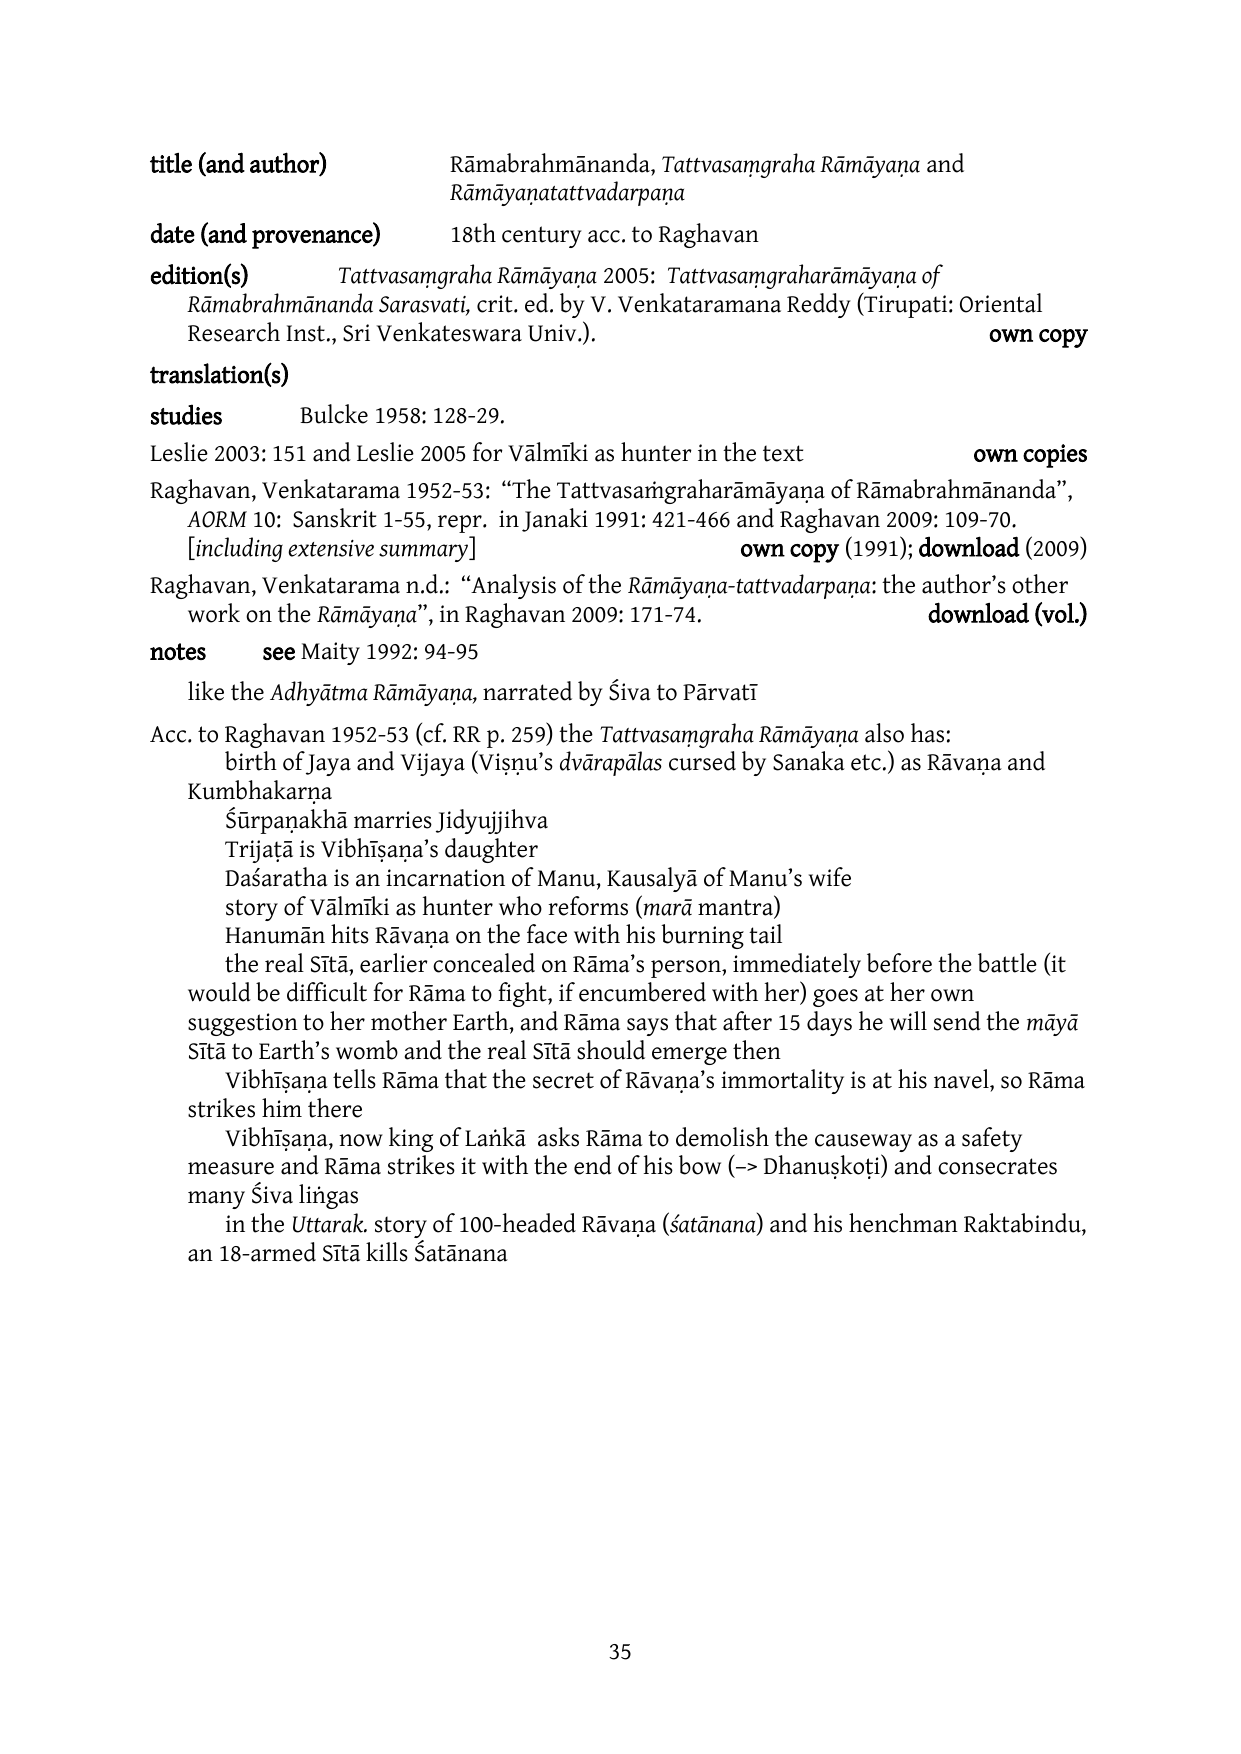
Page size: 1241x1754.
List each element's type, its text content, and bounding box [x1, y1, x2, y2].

text Leslie 2003: 151 and Leslie 2005 for Vālmīki as hunter in the text own copies [150, 439, 1090, 468]
text Raghavan, Venkatarama n.d.: “Analysis of the Rāmāyaṇa-tattvadarpaṇa: the author’s other work on the Rāmāyaṇa”, in Raghavan 2009: 171-74. download (vol.) [150, 571, 1090, 629]
text date (and provenance) 18th century acc. to Raghavan [150, 220, 1090, 249]
text like the Adhyātma Rāmāyaṇa, narrated by Śiva to Pārvatī [150, 679, 1090, 707]
text translation(s) [150, 361, 1090, 389]
text Acc. to Raghavan 1952-53 (cf. RR p. 259) the Tattvasaṃgraha Rāmāyaṇa also has: birth of Jaya and Vijaya (Viṣṇu’s dvārapālas cursed by Sanaka etc.) as Rāvaṇa and Kumbhakarṇa Śūrpaṇakhā marries Jidyujjihva Trijaṭā is Vibhīṣaṇa’s daughter Daśaratha is an incarnation of Manu, Kausalyā of Manu’s wife story of Vālmīki as hunter who reforms (marā mantra) Hanumān hits Rāvaṇa on the face with his burning tail the real Sītā, earlier concealed on Rāma’s person, immediately before the battle (it would be difficult for Rāma to fight, if encumbered with her) goes at her own suggestion to her mother Earth, and Rāma says that after 15 days he will send the māyā Sītā to Earth’s womb and the real Sītā should emerge then Vibhīṣaṇa tells Rāma that the secret of Rāvaṇa’s immortality is at his navel, so Rāma strikes him there Vibhīṣaṇa, now king of Laṅkā asks Rāma to demolish the causeway as a safety measure and Rāma strikes it with the end of his bow (–> Dhanuṣkoṭi) and consecrates many Śiva liṅgas in the Uttarak. story of 100-headed Rāvaṇa (śatānana) and his henchman Raktabindu, an 18-armed Sītā kills Śatānana [150, 720, 1090, 1268]
text notes see Maity 1992: 94-95 [150, 637, 1090, 666]
text title (and author) Rāmabrahmānanda, Tattvasaṃgraha Rāmāyaṇa and Rāmāyaṇatattvadarpaṇa [150, 150, 1090, 208]
text studies Bulcke 1958: 128-29. [150, 402, 1090, 431]
text edition(s) Tattvasaṃgraha Rāmāyaṇa 2005: Tattvasaṃgraharāmāyaṇa of Rāmabrahmānanda Sarasvati, crit. ed. by V. Venkataramana Reddy (Tirupati: Oriental Research Inst., Sri Venkateswara Univ.). own copy [150, 262, 1090, 348]
text Raghavan, Venkatarama 1952-53: “The Tattvasaṁgraharāmāyaṇa of Rāmabrahmānanda”, AORM 10: Sanskrit 1-55, repr. in Janaki 1991: 421-466 and Raghavan 2009: 109-70. [including extensive summary] own copy (1991); download (2009) [150, 476, 1090, 563]
